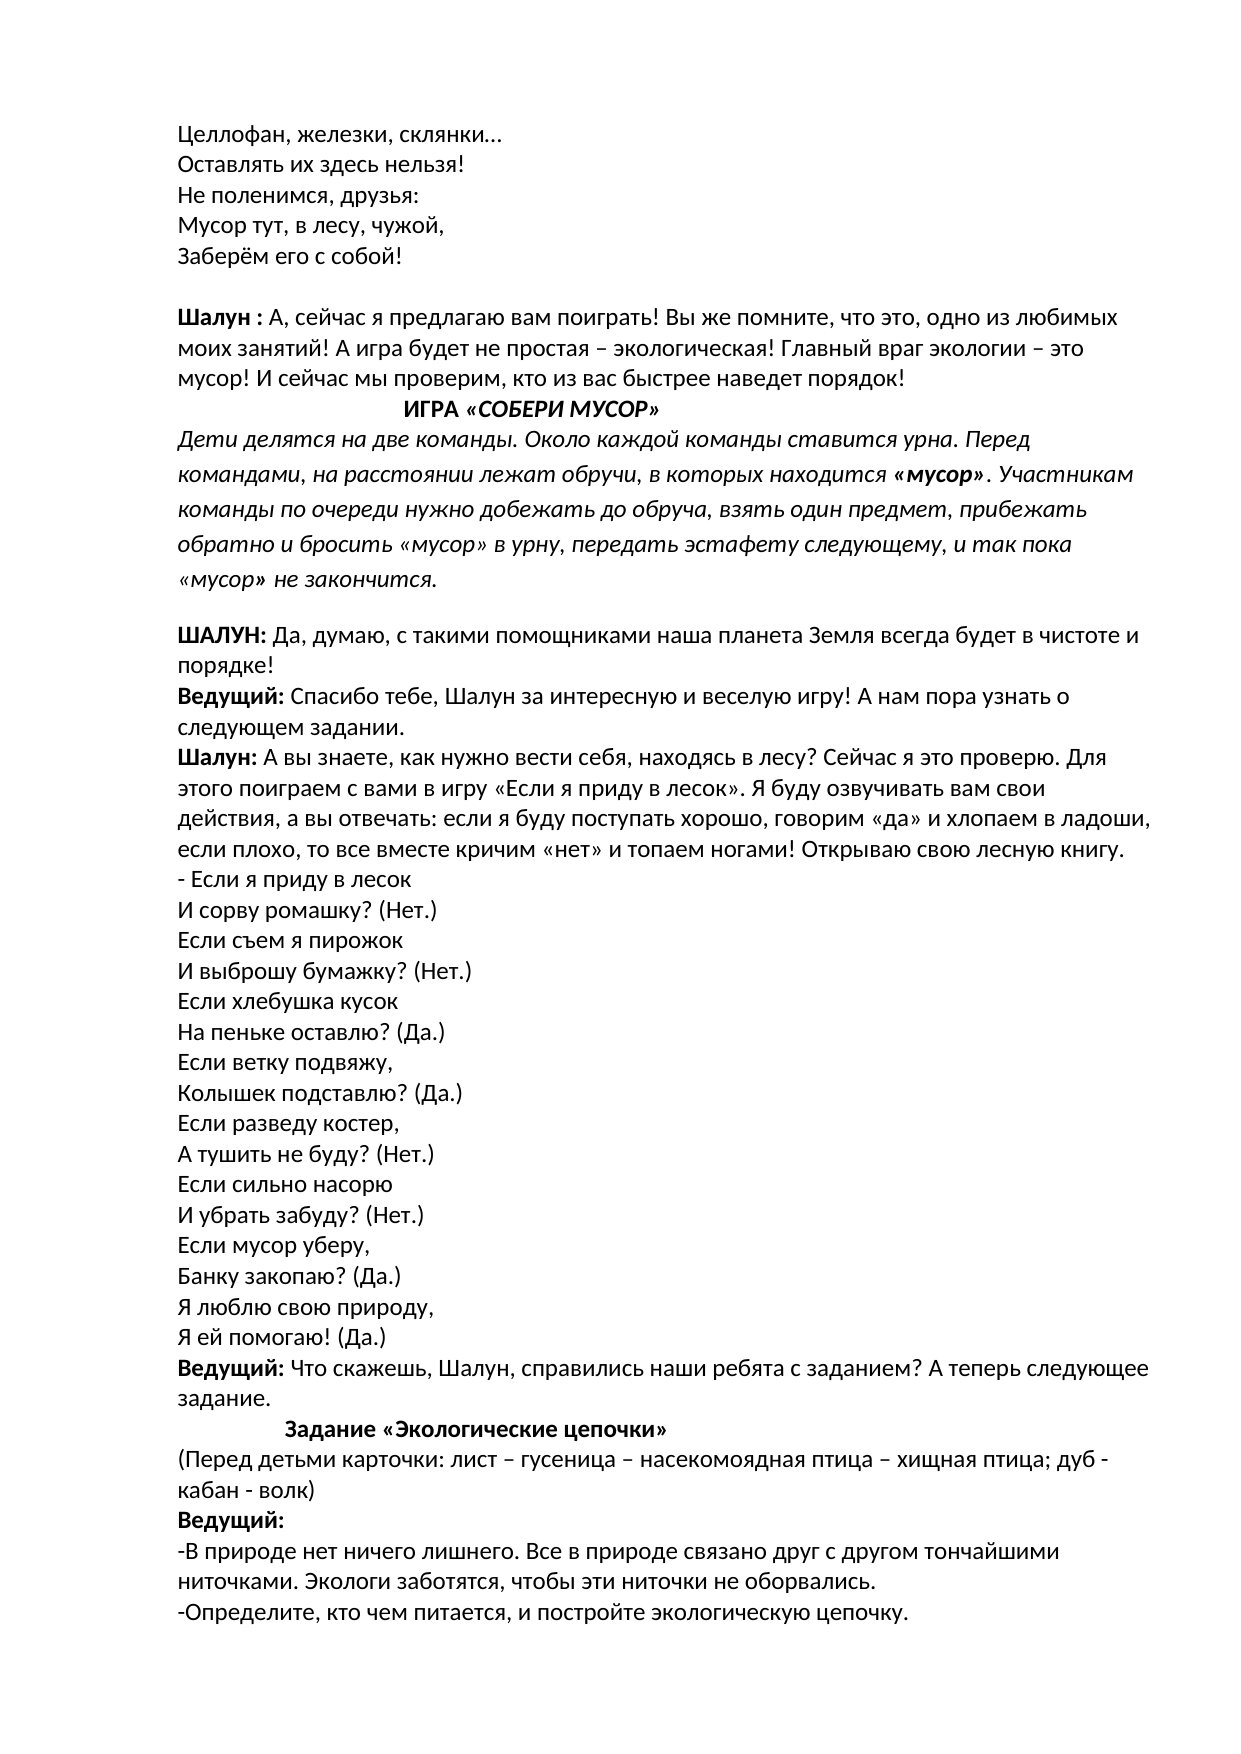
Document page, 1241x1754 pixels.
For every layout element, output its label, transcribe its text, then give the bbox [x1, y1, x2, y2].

text И выброшу бумажку? (Нет.) [177, 955, 1152, 985]
text Шалун: А вы знаете, как нужно вести себя, находясь в лесу? Сейчас я это проверю. Для этого поиграем с вами в игру «Если я приду в лесок». Я буду озвучивать вам свои действия, а вы отвечать: если я буду поступать хорошо, говорим «да» и хлопаем в ладоши, если плохо, то все вместе кричим «нет» и топаем ногами! Открываю свою лесную книгу. [177, 741, 1152, 863]
text Если мусор уберу, [177, 1229, 1152, 1260]
text ИГРА «СОБЕРИ МУСОР» [177, 393, 1152, 423]
text На пеньке оставлю? (Да.) [177, 1016, 1152, 1046]
text Колышек подставлю? (Да.) [177, 1077, 1152, 1107]
text ШАЛУН: Да, думаю, с такими помощниками наша планета Земля всегда будет в чистоте и порядке! [177, 619, 1152, 680]
text Если разведу костер, [177, 1107, 1152, 1138]
text -В природе нет ничего лишнего. Все в природе связано друг с другом тончайшими ниточками. Экологи заботятся, чтобы эти ниточки не оборвались. [177, 1535, 1152, 1596]
text А тушить не буду? (Нет.) [177, 1138, 1152, 1168]
text Ведущий: Что скажешь, Шалун, справились наши ребята с заданием? А теперь следующее задание. [177, 1352, 1152, 1413]
text (Перед детьми карточки: лист – гусеница – насекомоядная птица – хищная птица; дуб - кабан - волк) [177, 1443, 1152, 1504]
text Если хлебушка кусок [177, 985, 1152, 1016]
text Банку закопаю? (Да.) [177, 1260, 1152, 1291]
text Мусор тут, в лесу, чужой, [177, 210, 1152, 240]
text Оставлять их здесь нельзя! [177, 149, 1152, 179]
text И сорву ромашку? (Нет.) [177, 894, 1152, 924]
text - Если я приду в лесок [177, 863, 1152, 894]
text Ведущий: Спасибо тебе, Шалун за интересную и веселую игру! А нам пора узнать о следующем задании. [177, 680, 1152, 741]
text Целлофан, железки, склянки… [177, 118, 1152, 149]
text Не поленимся, друзья: [177, 179, 1152, 210]
text И убрать забуду? (Нет.) [177, 1199, 1152, 1229]
text Я люблю свою природу, [177, 1291, 1152, 1321]
text Заберём его с собой! [177, 240, 1152, 271]
text Задание «Экологические цепочки» [177, 1413, 1152, 1443]
text -Определите, кто чем питается, и постройте экологическую цепочку. [177, 1596, 1152, 1626]
text Шалун : А, сейчас я предлагаю вам поиграть! Вы же помните, что это, одно из любимых моих занятий! А игра будет не простая – экологическая! Главный враг экологии – это мусор! И сейчас мы проверим, кто из вас быстрее наведет порядок! [177, 301, 1152, 393]
text Я ей помогаю! (Да.) [177, 1321, 1152, 1352]
text Если сильно насорю [177, 1168, 1152, 1199]
text Дети делятся на две команды. Около каждой команды ставится урна. Перед командами, на расстоянии лежат обручи, в которых находится «мусор». Участникам команды по очереди нужно добежать до обруча, взять один предмет, прибежать обратно и бросить «мусор» в урну, передать эстафету следующему, и так пока «мусор» не закончится. [177, 423, 1152, 594]
text Если ветку подвяжу, [177, 1046, 1152, 1077]
text Если съем я пирожок [177, 924, 1152, 955]
text Ведущий: [177, 1504, 1152, 1535]
